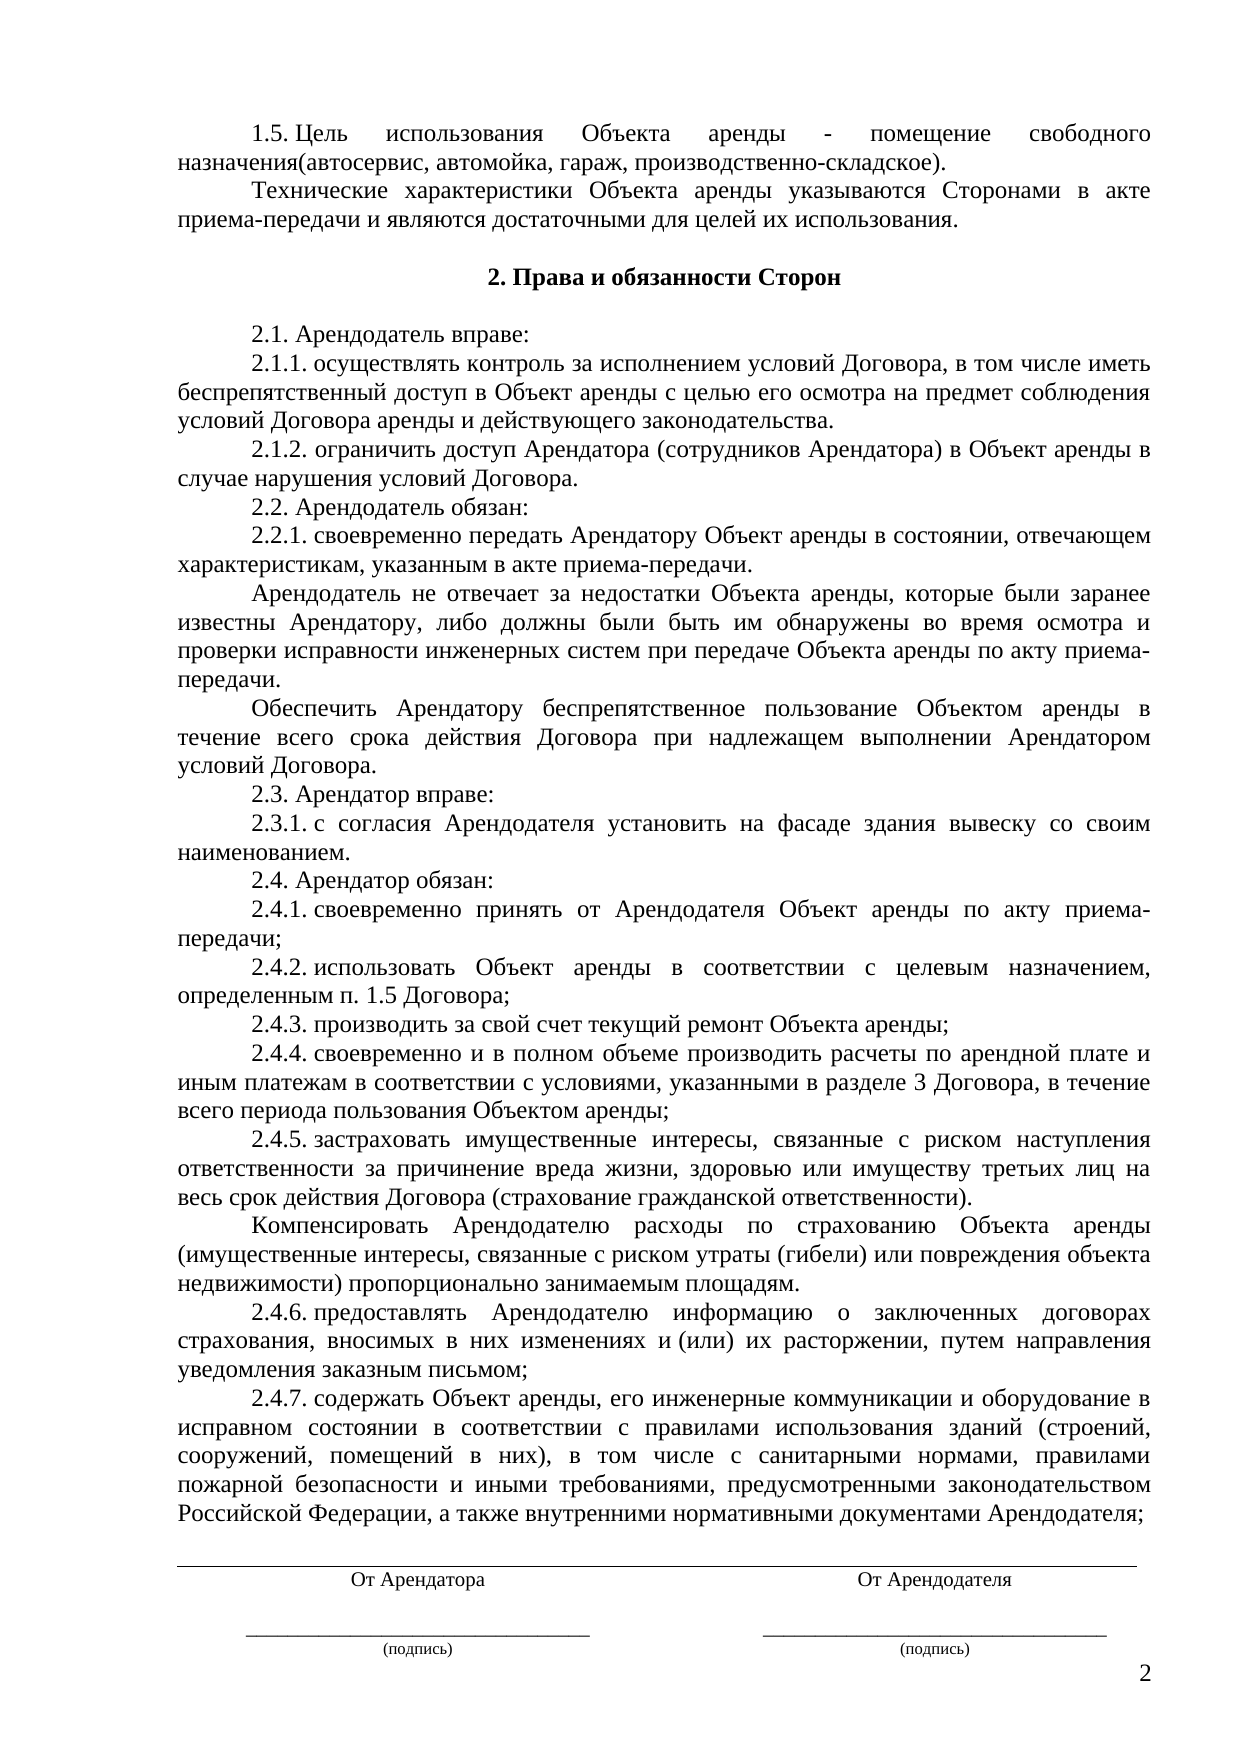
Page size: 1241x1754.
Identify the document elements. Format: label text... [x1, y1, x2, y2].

text 2.4.1. своевременно принять от Арендодателя Объект аренды по акту приема-передачи; [177, 894, 1152, 952]
text 2.4.3. производить за свой счет текущий ремонт Объекта аренды; [177, 1009, 1152, 1038]
text 2. Права и обязанности Сторон [177, 262, 1152, 291]
text Обеспечить Арендатору беспрепятственное пользование Объектом аренды в течение всего срока действия Договора при надлежащем выполнении Арендатором условий Договора. [177, 693, 1152, 779]
text Компенсировать Арендодателю расходы по страхованию Объекта аренды (имущественные интересы, связанные с риском утраты (гибели) или повреждения объекта недвижимости) пропорционально занимаемым площадям. [177, 1211, 1152, 1297]
text 1.5. Цель использования Объекта аренды - помещение свободного назначения(автосервис, автомойка, гараж, производственно-складское). [177, 118, 1152, 176]
text 2.4.4. своевременно и в полном объеме производить расчеты по арендной плате и иным платежам в соответствии с условиями, указанными в разделе 3 Договора, в течение всего периода пользования Объектом аренды; [177, 1038, 1152, 1124]
text 2.2.1. своевременно передать Арендатору Объект аренды в состоянии, отвечающем характеристикам, указанным в акте приема-передачи. [177, 521, 1152, 578]
text 2.4.7. содержать Объект аренды, его инженерные коммуникации и оборудование в исправном состоянии в соответствии с правилами использования зданий (строений, сооружений, помещений в них), в том числе с санитарными нормами, правилами пожарной безопасности и иными требованиями, предусмотренными законодательством Российской Федерации, а также внутренними нормативными документами Арендодателя; [177, 1383, 1152, 1527]
text 2.3.1. с согласия Арендодателя установить на фасаде здания вывеску со своим наименованием. [177, 808, 1152, 866]
text 2.1.1. осуществлять контроль за исполнением условий Договора, в том числе иметь беспрепятственный доступ в Объект аренды с целью его осмотра на предмет соблюдения условий Договора аренды и действующего законодательства. [177, 348, 1152, 434]
text Технические характеристики Объекта аренды указываются Сторонами в акте приема-передачи и являются достаточными для целей их использования. [177, 176, 1152, 233]
text 2.4.5. застраховать имущественные интересы, связанные с риском наступления ответственности за причинение вреда жизни, здоровью или имуществу третьих лиц на весь срок действия Договора (страхование гражданской ответственности). [177, 1124, 1152, 1211]
text Арендодатель не отвечает за недостатки Объекта аренды, которые были заранее известны Арендатору, либо должны были быть им обнаружены во время осмотра и проверки исправности инженерных систем при передаче Объекта аренды по акту приема-передачи. [177, 578, 1152, 693]
text 2.4.2. использовать Объект аренды в соответствии с целевым назначением, определенным п. 1.5 Договора; [177, 952, 1152, 1009]
text 2.2. Арендодатель обязан: [177, 492, 1152, 521]
text 2.4. Арендатор обязан: [177, 866, 1152, 894]
text 2.1. Арендодатель вправе: [177, 319, 1152, 348]
text 2.3. Арендатор вправе: [177, 779, 1152, 808]
text 2.4.6. предоставлять Арендодателю информацию о заключенных договорах страхования, вносимых в них изменениях и (или) их расторжении, путем направления уведомления заказным письмом; [177, 1297, 1152, 1383]
text 2.1.2. ограничить доступ Арендатора (сотрудников Арендатора) в Объект аренды в случае нарушения условий Договора. [177, 434, 1152, 492]
